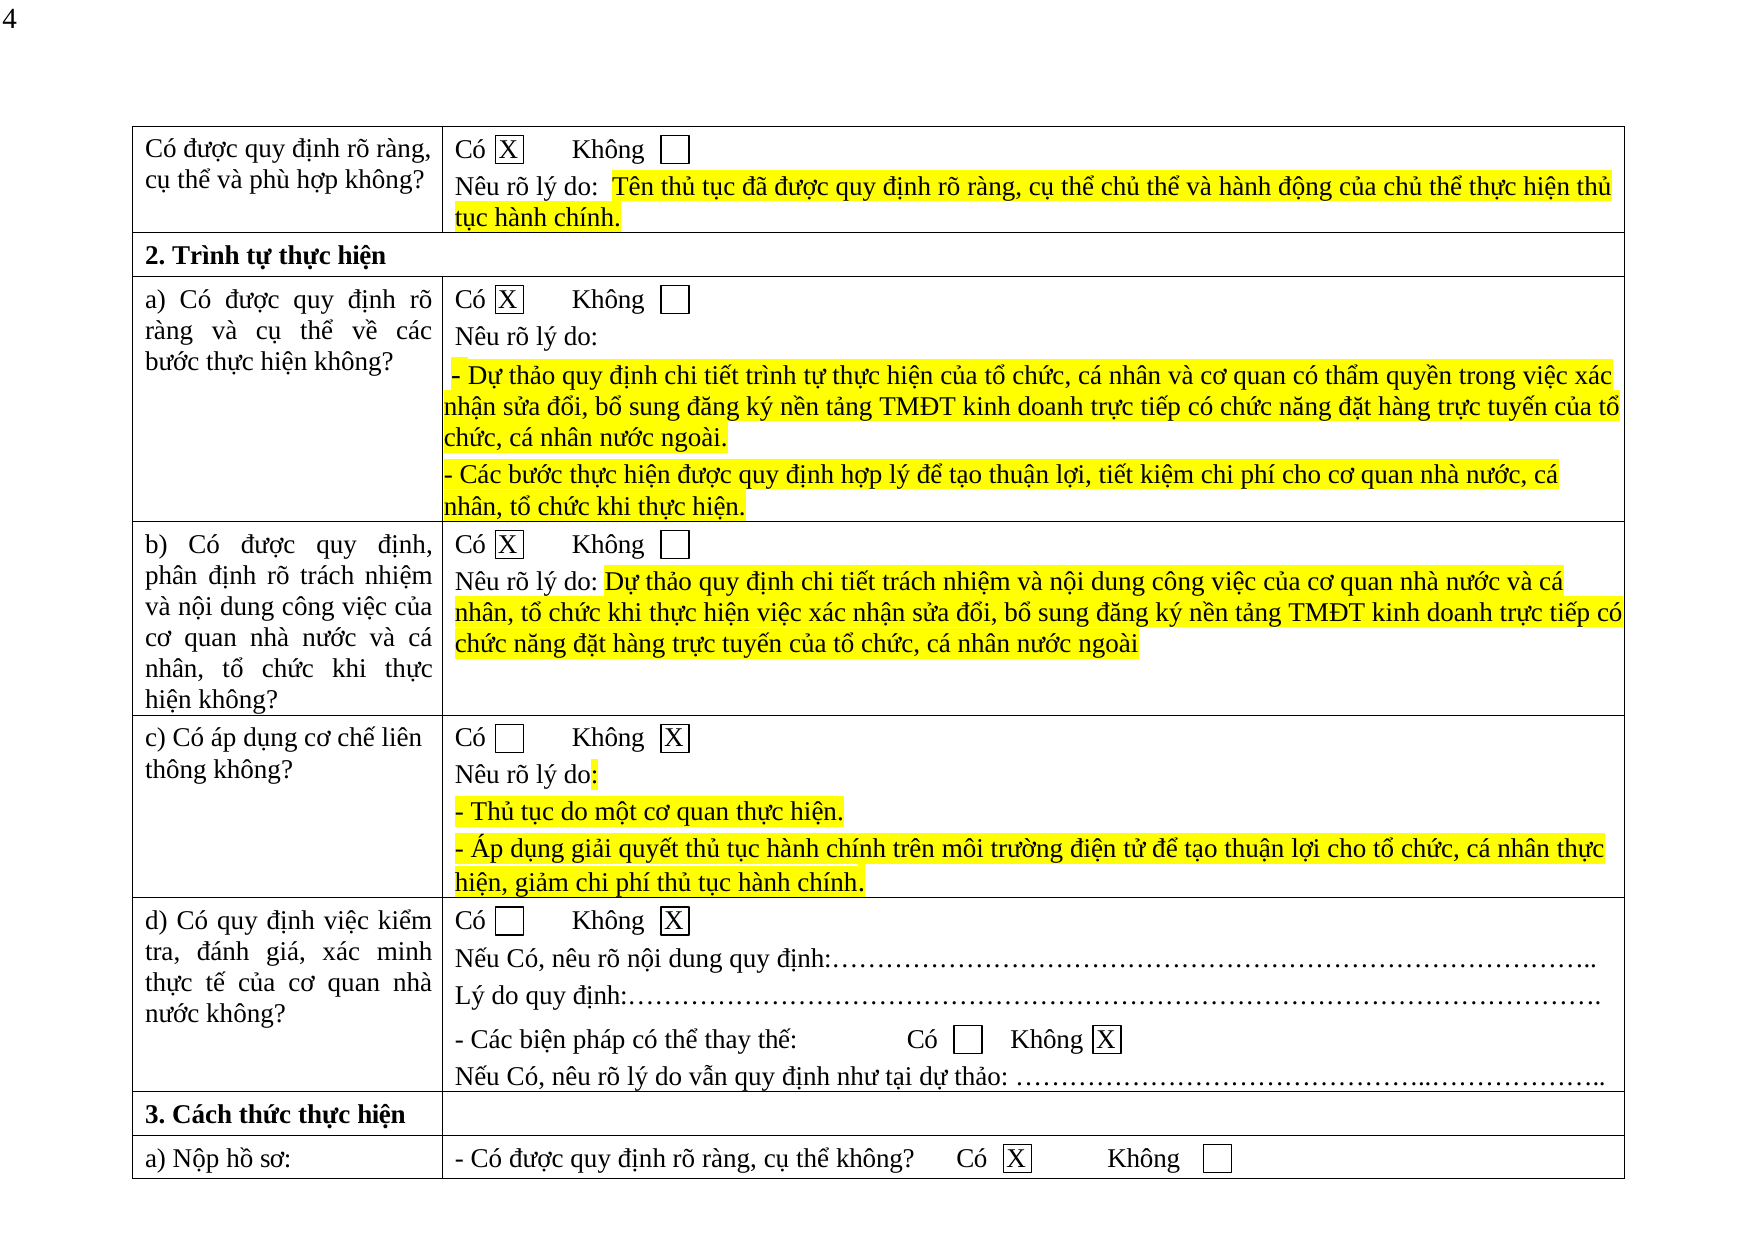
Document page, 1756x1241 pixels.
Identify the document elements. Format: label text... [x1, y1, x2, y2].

table_header Có X Không Nêu rõ lý do: Tên thủ tục đã được quy định rõ ràng, cụ thể chủ thể và hành động của chủ thể thực hiện thủ tục hành chính. [443, 127, 1624, 232]
table_cell b) Có được quy định, phân định rõ trách nhiệm và nội dung công việc của cơ quan nhà nước và cá nhân, tổ chức khi thực hiện không? [133, 522, 442, 714]
table_cell a) Nộp hồ sơ: [133, 1136, 442, 1178]
table_cell Có X Không Nêu rõ lý do: Dự thảo quy định chi tiết trách nhiệm và nội dung công việc của cơ quan nhà nước và cá nhân, tổ chức khi thực hiện việc xác nhận sửa đổi, bổ sung đăng ký nền tảng TMĐT kinh doanh trực tiếp có chức năng đặt hàng trực tuyến của tổ chức, cá nhân nước ngoài [443, 522, 1624, 714]
table_cell Có X Không Nêu rõ lý do: - Dự thảo quy định chi tiết trình tự thực hiện của tổ chức, cá nhân và cơ quan có thẩm quyền trong việc xác nhận sửa đổi, bổ sung đăng ký nền tảng TMĐT kinh doanh trực tiếp có chức năng đặt hàng trực tuyến của tổ chức, cá nhân nước ngoài. - Các bước thực hiện được quy định hợp lý để tạo thuận lợi, tiết kiệm chi phí cho cơ quan nhà nước, cá nhân, tổ chức khi thực hiện. [443, 277, 1624, 521]
table_cell - Có được quy định rõ ràng, cụ thể không? Có X Không [443, 1136, 1624, 1178]
table_cell Có Không X Nếu Có, nêu rõ nội dung quy định:………………………………………………………………………….. Lý do quy định:………………………………………………………………………………………………. - Các biện pháp có thể thay thế: Có Không X Nếu Có, nêu rõ lý do vẫn quy định như tại dự thảo: ………………………………………..……………….. [443, 898, 1624, 1091]
table_cell Có Không X Nêu rõ lý do: - Thủ tục do một cơ quan thực hiện. - Áp dụng giải quyết thủ tục hành chính trên môi trường điện tử để tạo thuận lợi cho tổ chức, cá nhân thực hiện, giảm chi phí thủ tục hành chính. [443, 716, 1624, 897]
table_header Có được quy định rõ ràng, cụ thể và phù hợp không? [133, 127, 442, 232]
table_cell c) Có áp dụng cơ chế liên thông không? [133, 716, 442, 897]
table_cell 2. Trình tự thực hiện [133, 233, 1624, 276]
table_cell a) Có được quy định rõ ràng và cụ thể về các bước thực hiện không? [133, 277, 442, 521]
table_cell 3. Cách thức thực hiện [133, 1092, 442, 1135]
table_cell [443, 1092, 1624, 1135]
table_cell d) Có quy định việc kiểm tra, đánh giá, xác minh thực tế của cơ quan nhà nước không? [133, 898, 442, 1091]
